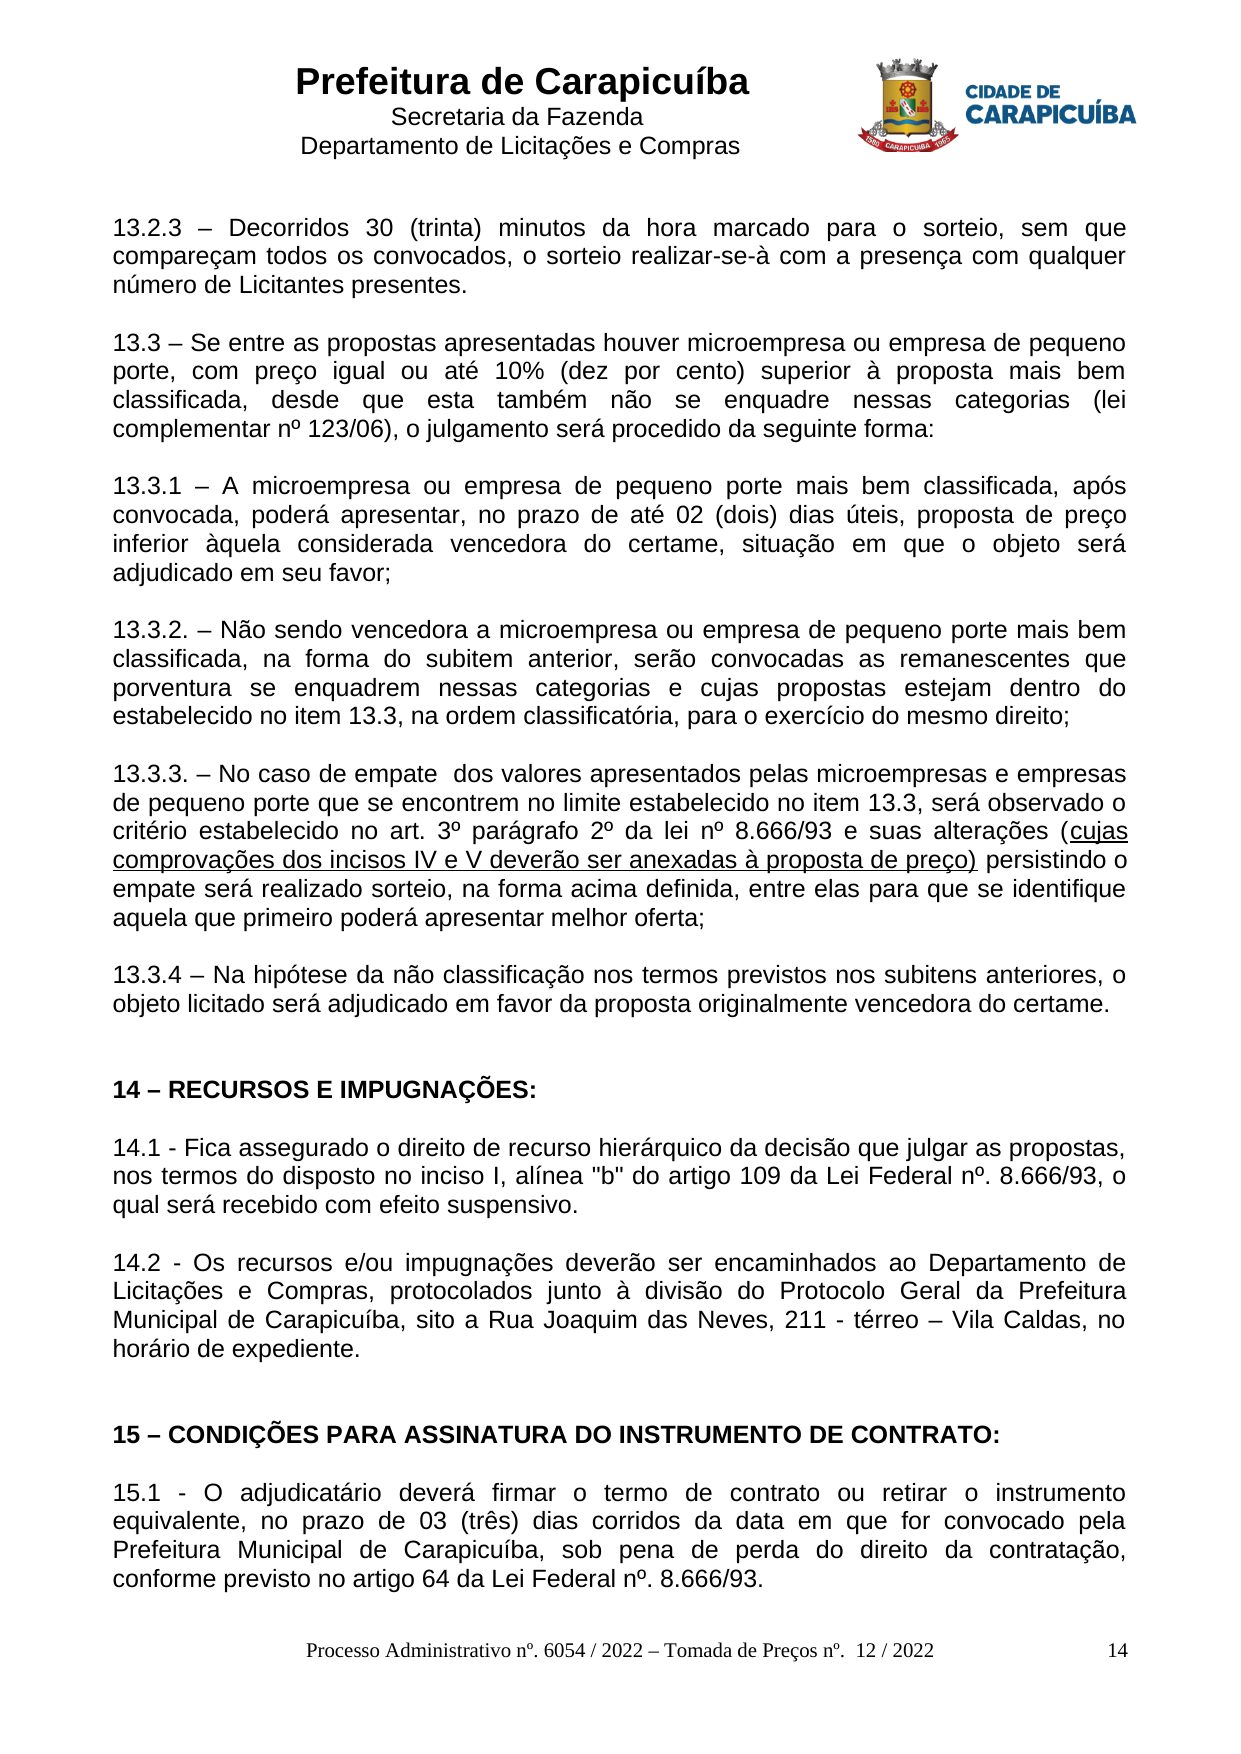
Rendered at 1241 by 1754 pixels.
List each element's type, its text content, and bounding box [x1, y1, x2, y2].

text 14 – RECURSOS E IMPUGNAÇÕES: [112, 1075, 1128, 1104]
text 13.3 – Se entre as propostas apresentadas houver microempresa ou empresa de pequeno porte, com preço igual ou até 10% (dez por cento) superior à proposta mais bem classificada, desde que esta também não se enquadre nessas categorias (lei complementar nº 123/06), o julgamento será procedido da seguinte forma: [112, 327, 1128, 442]
text 14.1 - Fica assegurado o direito de recurso hierárquico da decisão que julgar as propostas, nos termos do disposto no inciso I, alínea "b" do artigo 109 da Lei Federal nº. 8.666/93, o qual será recebido com efeito suspensivo. [112, 1132, 1128, 1219]
text 14.2 - Os recursos e/ou impugnações deverão ser encaminhados ao Departamento de Licitações e Compras, protocolados junto à divisão do Protocolo Geral da Prefeitura Municipal de Carapicuíba, sito a Rua Joaquim das Neves, 211 - térreo – Vila Caldas, no horário de expediente. [112, 1247, 1128, 1362]
text 13.3.2. – Não sendo vencedora a microempresa ou empresa de pequeno porte mais bem classificada, na forma do subitem anterior, serão convocadas as remanescentes que porventura se enquadrem nessas categorias e cujas propostas estejam dentro do estabelecido no item 13.3, na ordem classificatória, para o exercício do mesmo direito; [112, 615, 1128, 730]
text 15 – CONDIÇÕES PARA ASSINATURA DO INSTRUMENTO DE CONTRATO: [112, 1420, 1128, 1449]
text 13.3.4 – Na hipótese da não classificação nos termos previstos nos subitens anteriores, o objeto licitado será adjudicado em favor da proposta originalmente vencedora do certame. [112, 960, 1128, 1017]
picture [857, 57, 1139, 152]
text 13.2.3 – Decorridos 30 (trinta) minutos da hora marcado para o sorteio, sem que compareçam todos os convocados, o sorteio realizar-se-à com a presença com qualquer número de Licitantes presentes. [112, 212, 1128, 299]
text 13.3.1 – A microempresa ou empresa de pequeno porte mais bem classificada, após convocada, poderá apresentar, no prazo de até 02 (dois) dias úteis, proposta de preço inferior àquela considerada vencedora do certame, situação em que o objeto será adjudicado em seu favor; [112, 471, 1128, 586]
text 13.3.3. – No caso de empate dos valores apresentados pelas microempresas e empresas de pequeno porte que se encontrem no limite estabelecido no item 13.3, será observado o critério estabelecido no art. 3º parágrafo 2º da lei nº 8.666/93 e suas alterações (cujas comprovações dos incisos IV e V deverão ser anexadas à proposta de preço) persistindo o empate será realizado sorteio, na forma acima definida, entre elas para que se identifique aquela que primeiro poderá apresentar melhor oferta; [112, 759, 1128, 931]
text 15.1 - O adjudicatário deverá firmar o termo de contrato ou retirar o instrumento equivalente, no prazo de 03 (três) dias corridos da data em que for convocado pela Prefeitura Municipal de Carapicuíba, sob pena de perda do direito da contratação, conforme previsto no artigo 64 da Lei Federal nº. 8.666/93. [112, 1477, 1128, 1592]
